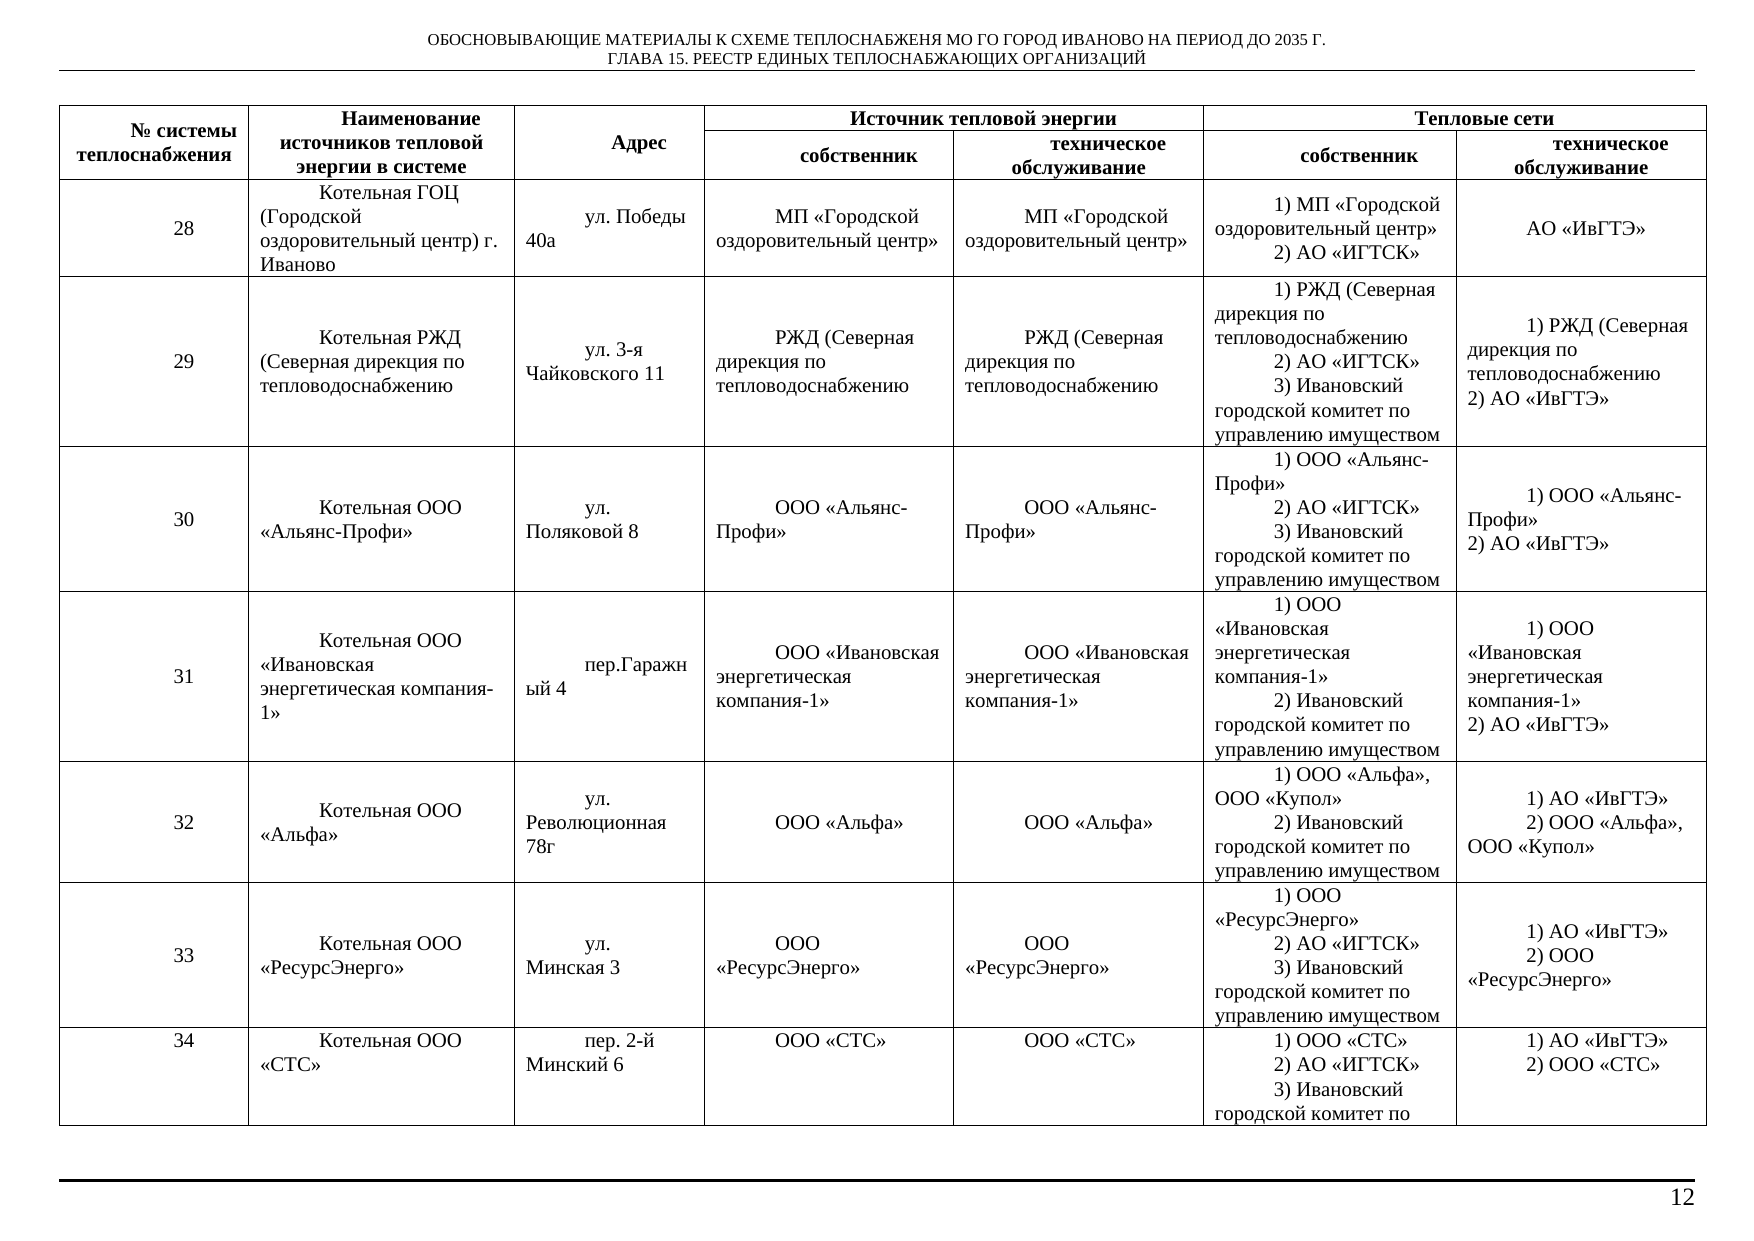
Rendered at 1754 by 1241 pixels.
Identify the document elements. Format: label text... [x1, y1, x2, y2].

table_cell 1) ООО «Ивановская энергетическая компания-1» 2) АО «ИвГТЭ» [1457, 592, 1706, 761]
table_cell 1) МП «Городской оздоровительный центр» 2) АО «ИГТСК» [1204, 180, 1456, 276]
table_header Источник тепловой энергии [705, 106, 1203, 130]
table_cell 1) ООО «Ивановская энергетическая компания-1» 2) Ивановский городской комитет по управлению имуществом [1204, 592, 1456, 761]
table_cell 28 [60, 180, 248, 276]
table_cell техническое обслуживание [954, 131, 1203, 179]
table_cell 30 [60, 447, 248, 591]
table_cell Котельная ООО «РесурсЭнерго» [249, 883, 514, 1027]
table_cell Котельная ООО «Альфа» [249, 762, 514, 882]
table_cell 1) ООО «СТС» 2) АО «ИГТСК» 3) Ивановский городской комитет по управлению имуществом [1204, 1028, 1456, 1124]
table_cell АО «ИвГТЭ» [1457, 180, 1706, 276]
table_cell ООО «Ивановская энергетическая компания-1» [705, 592, 953, 761]
table_cell 34 [60, 1028, 248, 1124]
table_cell Котельная РЖД (Северная дирекция по тепловодоснабжению [249, 277, 514, 446]
table_cell техническое обслуживание [1457, 131, 1706, 179]
table_cell ООО «СТС» [705, 1028, 953, 1124]
table_header Наименование источников тепловой энергии в системе теплоснабжения [249, 106, 514, 179]
table_cell 33 [60, 883, 248, 1027]
table_cell 1) ООО «Альфа», ООО «Купол» 2) Ивановский городской комитет по управлению имуществом [1204, 762, 1456, 882]
table_cell ООО «Альфа» [954, 762, 1203, 882]
table_cell ООО «СТС» [954, 1028, 1203, 1124]
table_cell Котельная ООО «Ивановская энергетическая компания-1» [249, 592, 514, 761]
table_cell ул. Победы 40а [515, 180, 704, 276]
table_header Адрес [515, 106, 704, 179]
table_cell ул. Поляковой 8 [515, 447, 704, 591]
table_cell ул. 3-я Чайковского 11 [515, 277, 704, 446]
table_cell 1) ООО «Альянс-Профи» 2) АО «ИГТСК» 3) Ивановский городской комитет по управлению имуществом [1204, 447, 1456, 591]
table_cell 32 [60, 762, 248, 882]
table_cell 1) ООО «РесурсЭнерго» 2) АО «ИГТСК» 3) Ивановский городской комитет по управлению имуществом [1204, 883, 1456, 1027]
table_cell 1) АО «ИвГТЭ» 2) ООО «СТС» [1457, 1028, 1706, 1124]
table_cell ул. Минская 3 [515, 883, 704, 1027]
table_cell ООО «РесурсЭнерго» [954, 883, 1203, 1027]
table_cell 1) АО «ИвГТЭ» 2) ООО «Альфа», ООО «Купол» [1457, 762, 1706, 882]
table_cell Котельная ООО «СТС» [249, 1028, 514, 1124]
table_cell ООО «РесурсЭнерго» [705, 883, 953, 1027]
table_cell ООО «Ивановская энергетическая компания-1» [954, 592, 1203, 761]
table_cell ООО «Альфа» [705, 762, 953, 882]
table_cell РЖД (Северная дирекция по тепловодоснабжению [954, 277, 1203, 446]
table_cell ООО «Альянс-Профи» [954, 447, 1203, 591]
table_cell собственник [1204, 131, 1456, 179]
table_cell ООО «Альянс-Профи» [705, 447, 953, 591]
table_cell МП «Городской оздоровительный центр» [705, 180, 953, 276]
table_cell ул. Революционная 78г [515, 762, 704, 882]
table_cell Котельная ГОЦ (Городской оздоровительный центр) г. Иваново [249, 180, 514, 276]
table_cell пер.Гаражный 4 [515, 592, 704, 761]
table_header № системы теплоснабжения [60, 106, 248, 179]
table_cell пер. 2-й Минский 6 [515, 1028, 704, 1124]
table_cell 1) РЖД (Северная дирекция по тепловодоснабжению 2) АО «ИвГТЭ» [1457, 277, 1706, 446]
table_cell 1) РЖД (Северная дирекция по тепловодоснабжению 2) АО «ИГТСК» 3) Ивановский городской комитет по управлению имуществом [1204, 277, 1456, 446]
table_cell 29 [60, 277, 248, 446]
table_cell 1) ООО «Альянс-Профи» 2) АО «ИвГТЭ» [1457, 447, 1706, 591]
table_cell собственник [705, 131, 953, 179]
table_cell 31 [60, 592, 248, 761]
table_cell МП «Городской оздоровительный центр» [954, 180, 1203, 276]
table_cell Котельная ООО «Альянс-Профи» [249, 447, 514, 591]
table_cell 1) АО «ИвГТЭ» 2) ООО «РесурсЭнерго» [1457, 883, 1706, 1027]
table_header Тепловые сети [1204, 106, 1706, 130]
table_cell РЖД (Северная дирекция по тепловодоснабжению [705, 277, 953, 446]
